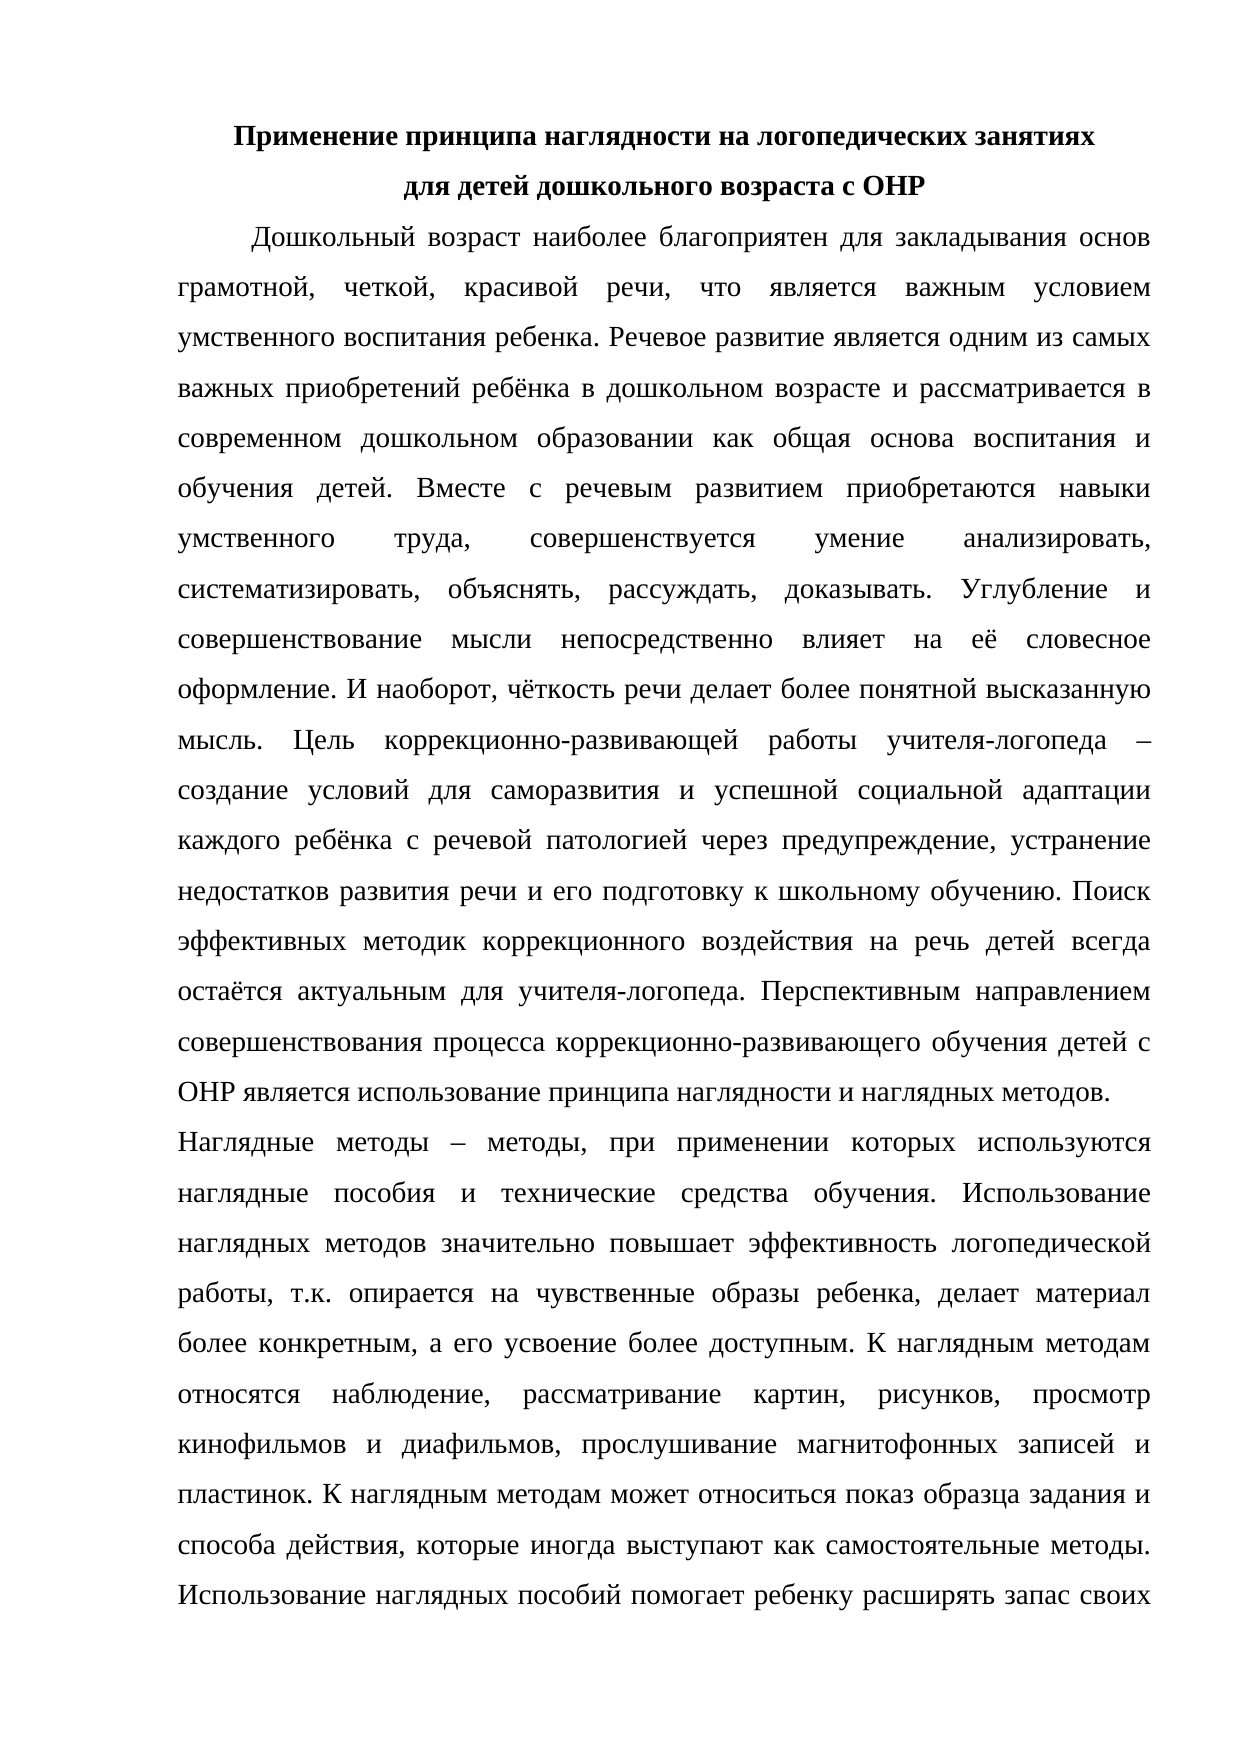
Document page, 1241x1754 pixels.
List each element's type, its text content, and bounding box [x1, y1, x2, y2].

text Применение принципа наглядности на логопедических занятиях [177, 118, 1152, 152]
text для детей дошкольного возраста с ОНР [177, 168, 1152, 202]
text Дошкольный возраст наиболее благоприятен для закладывания основ грамотной, четкой, красивой речи, что является важным условием умственного воспитания ребенка. Речевое развитие является одним из самых важных приобретений ребёнка в дошкольном возрасте и рассматривается в современном дошкольном образовании как общая основа воспитания и обучения детей. Вместе с речевым развитием приобретаются навыки умственного труда, совершенствуется умение анализировать, систематизировать, объяснять, рассуждать, доказывать. Углубление и совершенствование мысли непосредственно влияет на её словесное оформление. И наоборот, чёткость речи делает более понятной высказанную мысль. Цель коррекционно-развивающей работы учителя-логопеда – создание условий для саморазвития и успешной социальной адаптации каждого ребёнка с речевой патологией через предупреждение, устранение недостатков развития речи и его подготовку к школьному обучению. Поиск эффективных методик коррекционного воздействия на речь детей всегда остаётся актуальным для учителя-логопеда. Перспективным направлением совершенствования процесса коррекционно-развивающего обучения детей с ОНР является использование принципа наглядности и наглядных методов. [177, 219, 1152, 1108]
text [177, 1124, 1152, 1611]
